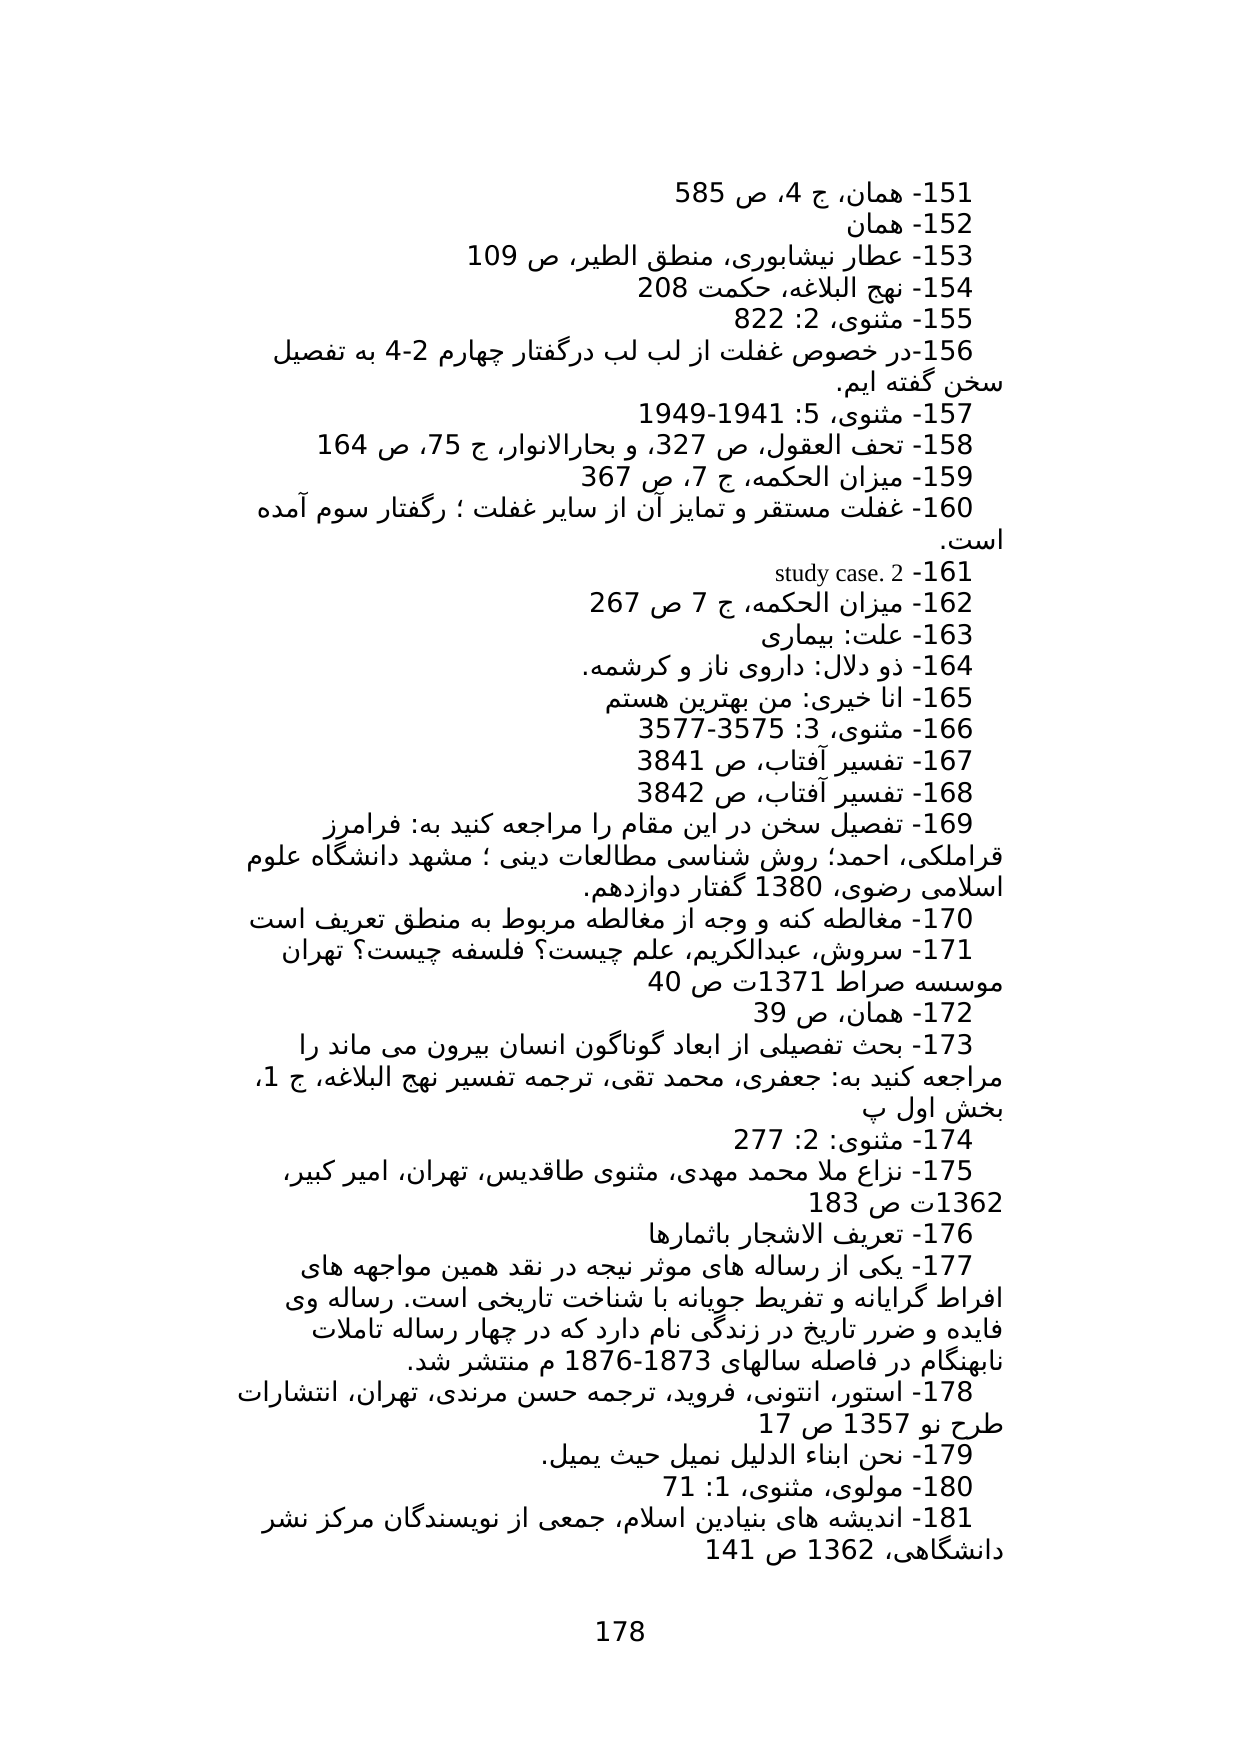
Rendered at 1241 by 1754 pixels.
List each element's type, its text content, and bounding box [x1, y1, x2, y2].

text 162- ميزان الحكمه، ج 7 ص 267 [236, 587, 1004, 619]
text 165- انا خيرى: من بهترين هستم [236, 682, 1004, 714]
text 176- تعريف الاشجار باثمارها [236, 1219, 1004, 1250]
text 160- غفلت مستقر و تمايز آن از ساير غفلت ؛ رگفتار سوم آمده است. [236, 493, 1004, 556]
text 168- تفسير آفتاب، ص 3842 [236, 777, 1004, 808]
text 153- عطار نيشابورى، منطق الطير، ص 109 [236, 240, 1004, 272]
text 163- علت: بيمارى [236, 619, 1004, 651]
text 171- سروش، عبدالكريم، علم چيست؟ فلسفه چيست؟ تهران موسسه صراط 1371ت ص 40 [236, 935, 1004, 998]
text 172- همان، ص 39 [236, 998, 1004, 1029]
text 161- study case. 2 [236, 556, 1004, 587]
text 175- نزاع ملا محمد مهدى، مثنوى طاقديس، تهران، امير كبير، 1362ت ص 183 [236, 1156, 1004, 1219]
text 166- مثنوى، 3: 3575-3577 [236, 714, 1004, 745]
text 167- تفسير آفتاب، ص 3841 [236, 745, 1004, 777]
text 170- مغالطه كنه و وجه از مغالطه مربوط به منطق تعريف است [236, 903, 1004, 935]
text 164- ذو دلال: داروى ناز و كرشمه. [236, 651, 1004, 682]
text 158- تحف العقول، ص 327، و بحارالانوار، ج 75، ص 164 [236, 430, 1004, 461]
text 181- انديشه هاى بنيادين اسلام، جمعى از نويسندگان مركز نشر دانشگاهى، 1362 ص 141 [236, 1503, 1004, 1566]
text 173- بحث تفصيلى از ابعاد گوناگون انسان بيرون مى ماند را مراجعه كنيد به: جعفرى، محمد تقى، ترجمه تفسير نهج البلاغه، ج 1، بخش اول پ [236, 1029, 1004, 1124]
text 157- مثنوى، 5: 1941-1949 [236, 398, 1004, 430]
text 154- نهج البلاغه، حكمت 208 [236, 272, 1004, 303]
text 180- مولوى، مثنوى، 1: 71 [236, 1471, 1004, 1503]
text 151- همان، ج 4، ص 585 [236, 177, 1004, 209]
text 174- مثنوى: 2: 277 [236, 1124, 1004, 1156]
text 159- ميزان الحكمه، ج 7، ص 367 [236, 461, 1004, 493]
text 178- استور، انتونى، فرويد، ترجمه حسن مرندى، تهران، انتشارات طرح نو 1357 ص 17 [236, 1377, 1004, 1440]
text 179- نحن ابناء الدليل نميل حيث يميل. [236, 1440, 1004, 1471]
text 177- يكى از رساله هاى موثر نيجه در نقد همين مواجهه هاى افراط گرايانه و تفريط جويانه با شناخت تاريخى است. رساله وى فايده و ضرر تاريخ در زندگى نام دارد كه در چهار رساله تاملات نابهنگام در فاصله سالهاى 1873-1876 م منتشر شد. [236, 1250, 1004, 1377]
text 156-در خصوص غفلت از لب لب درگفتار چهارم 2-4 به تفصيل سخن گفته ايم. [236, 335, 1004, 398]
text 152- همان [236, 209, 1004, 240]
text 155- مثنوى، 2: 822 [236, 303, 1004, 335]
text 169- تفصيل سخن در اين مقام را مراجعه كنيد به: فرامرز قراملكى، احمد؛ روش شناسى مطالعات دينى ؛ مشهد دانشگاه علوم اسلامى رضوى، 1380 گفتار دوازدهم. [236, 808, 1004, 903]
